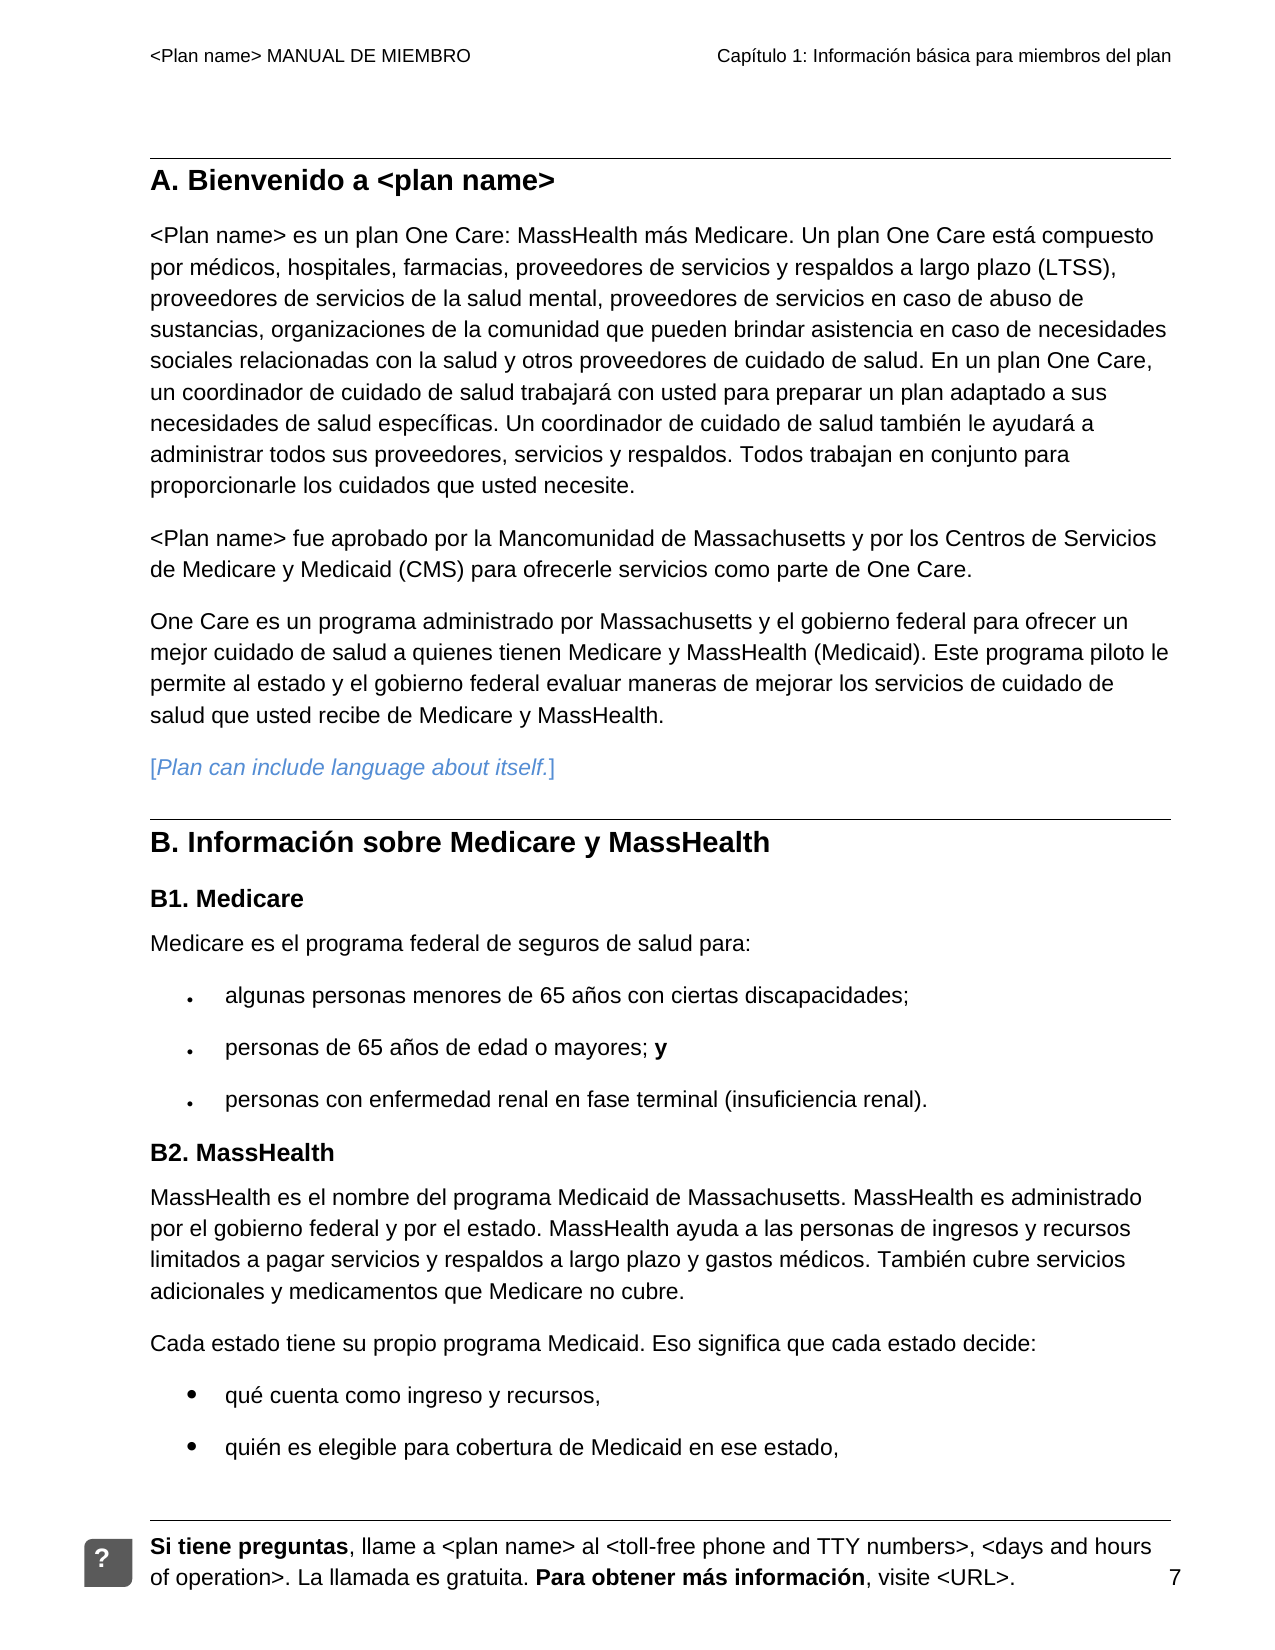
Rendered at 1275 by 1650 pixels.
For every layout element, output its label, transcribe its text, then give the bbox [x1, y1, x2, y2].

list algunas personas menores de 65 años con ciertas discapacidades; [187, 978, 1096, 1009]
subtitle Información sobre Medicare y MassHealth [150, 820, 1171, 859]
text Medicare es el programa federal de seguros de salud para: [150, 926, 1171, 957]
text <Plan name> fue aprobado por la Mancomunidad de Massachusetts y por los Centros de Servicios de Medicare y Medicaid (CMS) para ofrecerle servicios como parte de One Care. [150, 521, 1171, 583]
text <Plan name> es un plan One Care: MassHealth más Medicare. Un plan One Care está compuesto por médicos, hospitales, farmacias, proveedores de servicios y respaldos a largo plazo (LTSS), proveedores de servicios de la salud mental, proveedores de servicios en caso de abuso de sustancias, organizaciones de la comunidad que pueden brindar asistencia en caso de necesidades sociales relacionadas con la salud y otros proveedores de cuidado de salud. En un plan One Care, un coordinador de cuidado de salud trabajará con usted para preparar un plan adaptado a sus necesidades de salud específicas. Un coordinador de cuidado de salud también le ayudará a administrar todos sus proveedores, servicios y respaldos. Todos trabajan en conjunto para proporcionarle los cuidados que usted necesite. [150, 219, 1171, 500]
list quién es elegible para cobertura de Medicaid en ese estado, [187, 1430, 1096, 1462]
subtitle B1. Medicare [150, 880, 1096, 914]
text MassHealth es el nombre del programa Medicaid de Massachusetts. MassHealth es administrado por el gobierno federal y por el estado. MassHealth ayuda a las personas de ingresos y recursos limitados a pagar servicios y respaldos a largo plazo y gastos médicos. También cubre servicios adicionales y medicamentos que Medicare no cubre. [150, 1180, 1171, 1305]
list qué cuenta como ingreso y recursos, [187, 1378, 1096, 1409]
text Cada estado tiene su propio programa Medicaid. Eso significa que cada estado decide: [150, 1326, 1171, 1357]
text [Plan can include language about itself.] [150, 750, 1171, 781]
list personas con enfermedad renal en fase terminal (insuficiencia renal). [187, 1082, 1171, 1114]
subtitle B2. MassHealth [150, 1134, 1096, 1168]
text One Care es un programa administrado por Massachusetts y el gobierno federal para ofrecer un mejor cuidado de salud a quienes tienen Medicare y MassHealth (Medicaid). Este programa piloto le permite al estado y el gobierno federal evaluar maneras de mejorar los servicios de cuidado de salud que usted recibe de Medicare y MassHealth. [150, 604, 1171, 729]
subtitle Bienvenido a <plan name> [150, 159, 1171, 198]
list personas de 65 años de edad o mayores; y [187, 1030, 1096, 1062]
